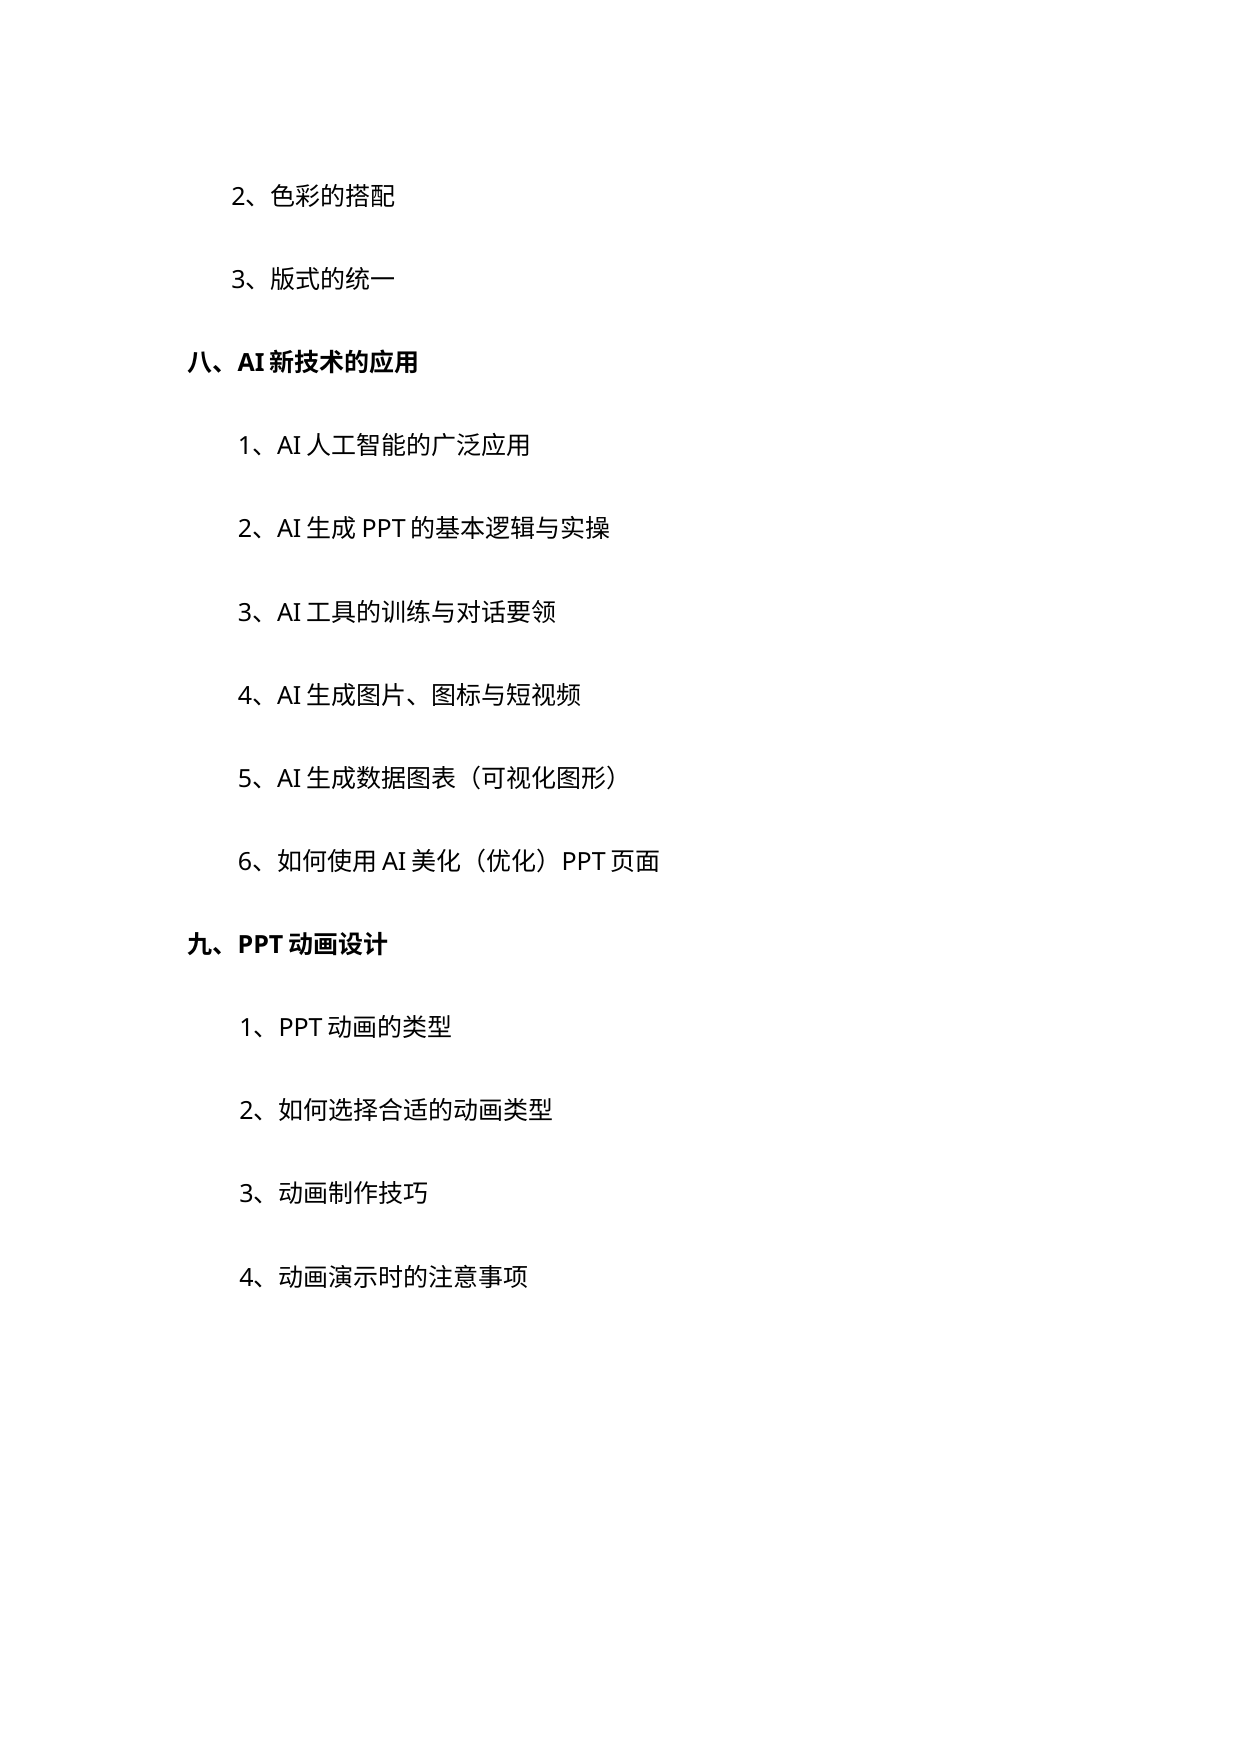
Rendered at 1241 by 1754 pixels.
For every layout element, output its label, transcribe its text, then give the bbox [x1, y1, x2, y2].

text 八、AI新技术的应用 [187, 328, 1053, 393]
text 2、色彩的搭配 [231, 162, 1053, 227]
text 1、PPT动画的类型 [187, 993, 1053, 1058]
text 1、AI人工智能的广泛应用 [187, 411, 1053, 476]
text 2、AI生成PPT的基本逻辑与实操 [187, 494, 1053, 559]
text 九、PPT动画设计 [187, 910, 1053, 975]
text 3、AI工具的训练与对话要领 [187, 578, 1053, 643]
text 5、AI生成数据图表（可视化图形） [187, 744, 1053, 809]
text 4、动画演示时的注意事项 [187, 1243, 1053, 1308]
text 3、版式的统一 [231, 245, 1053, 310]
text 6、如何使用AI美化（优化）PPT页面 [187, 827, 1053, 892]
text 3、动画制作技巧 [187, 1159, 1053, 1224]
text 4、AI生成图片、图标与短视频 [187, 661, 1053, 726]
text 2、如何选择合适的动画类型 [187, 1076, 1053, 1141]
